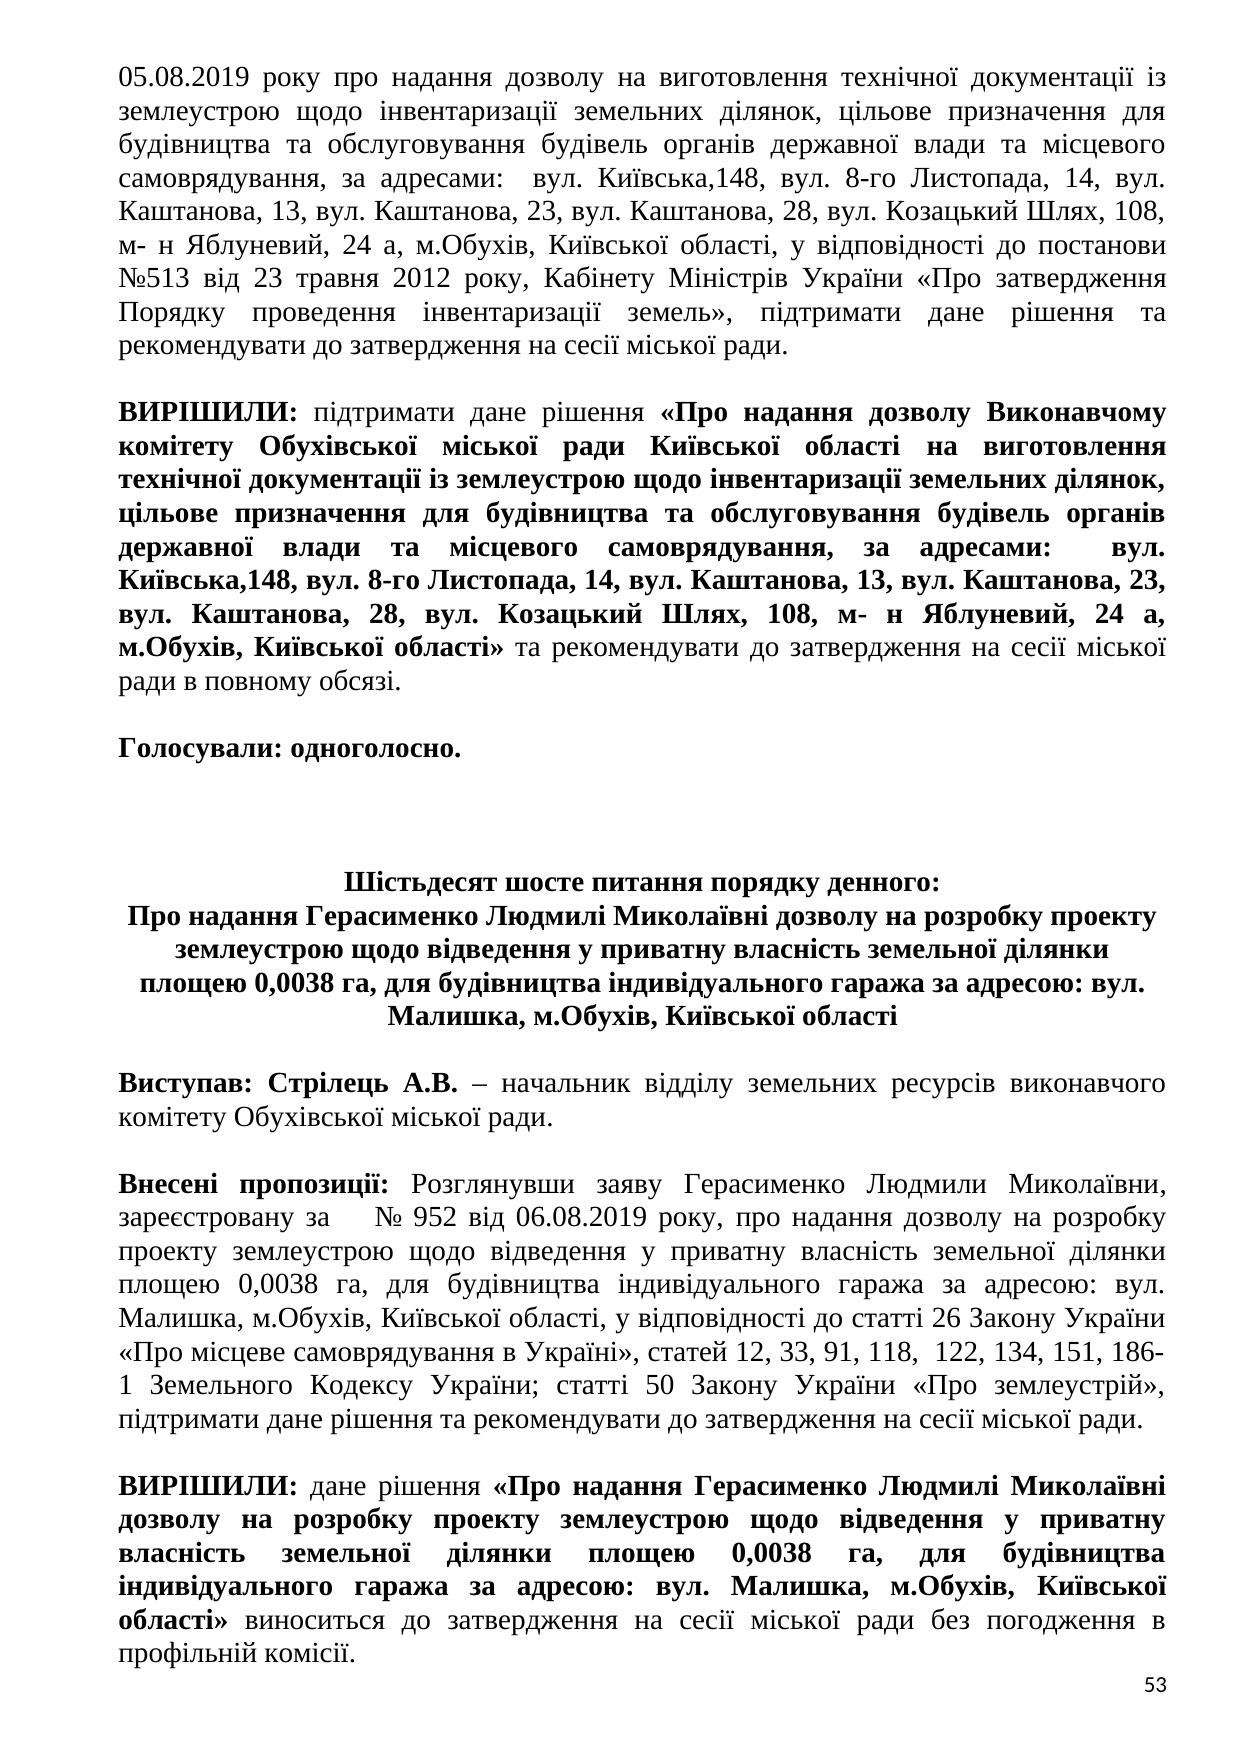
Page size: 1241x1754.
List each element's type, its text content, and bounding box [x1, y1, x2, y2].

text Про надання Герасименко Людмилі Миколаївні дозволу на розробку проекту землеустрою щодо відведення у приватну власність земельної ділянки площею 0,0038 га, для будівництва індивідуального гаража за адресою: вул. Малишка, м.Обухів, Київської області [118, 898, 1167, 1032]
text Виступав: Стрілець А.В. – начальник відділу земельних ресурсів виконавчого комітету Обухівської міської ради. [118, 1065, 1167, 1132]
text Голосували: одноголосно. [118, 730, 1167, 763]
text Шістьдесят шосте питання порядку денного: [118, 864, 1167, 898]
list Внесені пропозиції: Розглянувши заяву Герасименко Людмили Миколаївни, зареєстровану за № 952 від 06.08.2019 року, про надання дозволу на розробку проекту землеустрою щодо відведення у приватну власність земельної ділянки площею 0,0038 га, для будівництва індивідуального гаража за адресою: вул. Малишка, м.Обухів, Київської області, у відповідності до статті 26 Закону України «Про місцеве самоврядування в Україні», статей 12, 33, 91, 118, 122, 134, 151, 186-1 Земельного Кодексу України; статті 50 Закону України «Про землеустрій», підтримати дане рішення та рекомендувати до затвердження на сесії міської ради. [118, 1166, 1167, 1434]
text ВИРІШИЛИ: дане рішення «Про надання Герасименко Людмилі Миколаївні дозволу на розробку проекту землеустрою щодо відведення у приватну власність земельної ділянки площею 0,0038 га, для будівництва індивідуального гаража за адресою: вул. Малишка, м.Обухів, Київської області» виноситься до затвердження на сесії міської ради без погодження в профільній комісії. [118, 1468, 1167, 1669]
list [118, 59, 1167, 361]
text ВИРІШИЛИ: підтримати дане рішення «Про надання дозволу Виконавчому комітету Обухівської міської ради Київської області на виготовлення технічної документації із землеустрою щодо інвентаризації земельних ділянок, цільове призначення для будівництва та обслуговування будівель органів державної влади та місцевого самоврядування, за адресами: вул. Київська,148, вул. 8-го Листопада, 14, вул. Каштанова, 13, вул. Каштанова, 23, вул. Каштанова, 28, вул. Козацький Шлях, 108, м- н Яблуневий, 24 а, м.Обухів, Київської області» та рекомендувати до затвердження на сесії міської ради в повному обсязі. [118, 394, 1167, 696]
